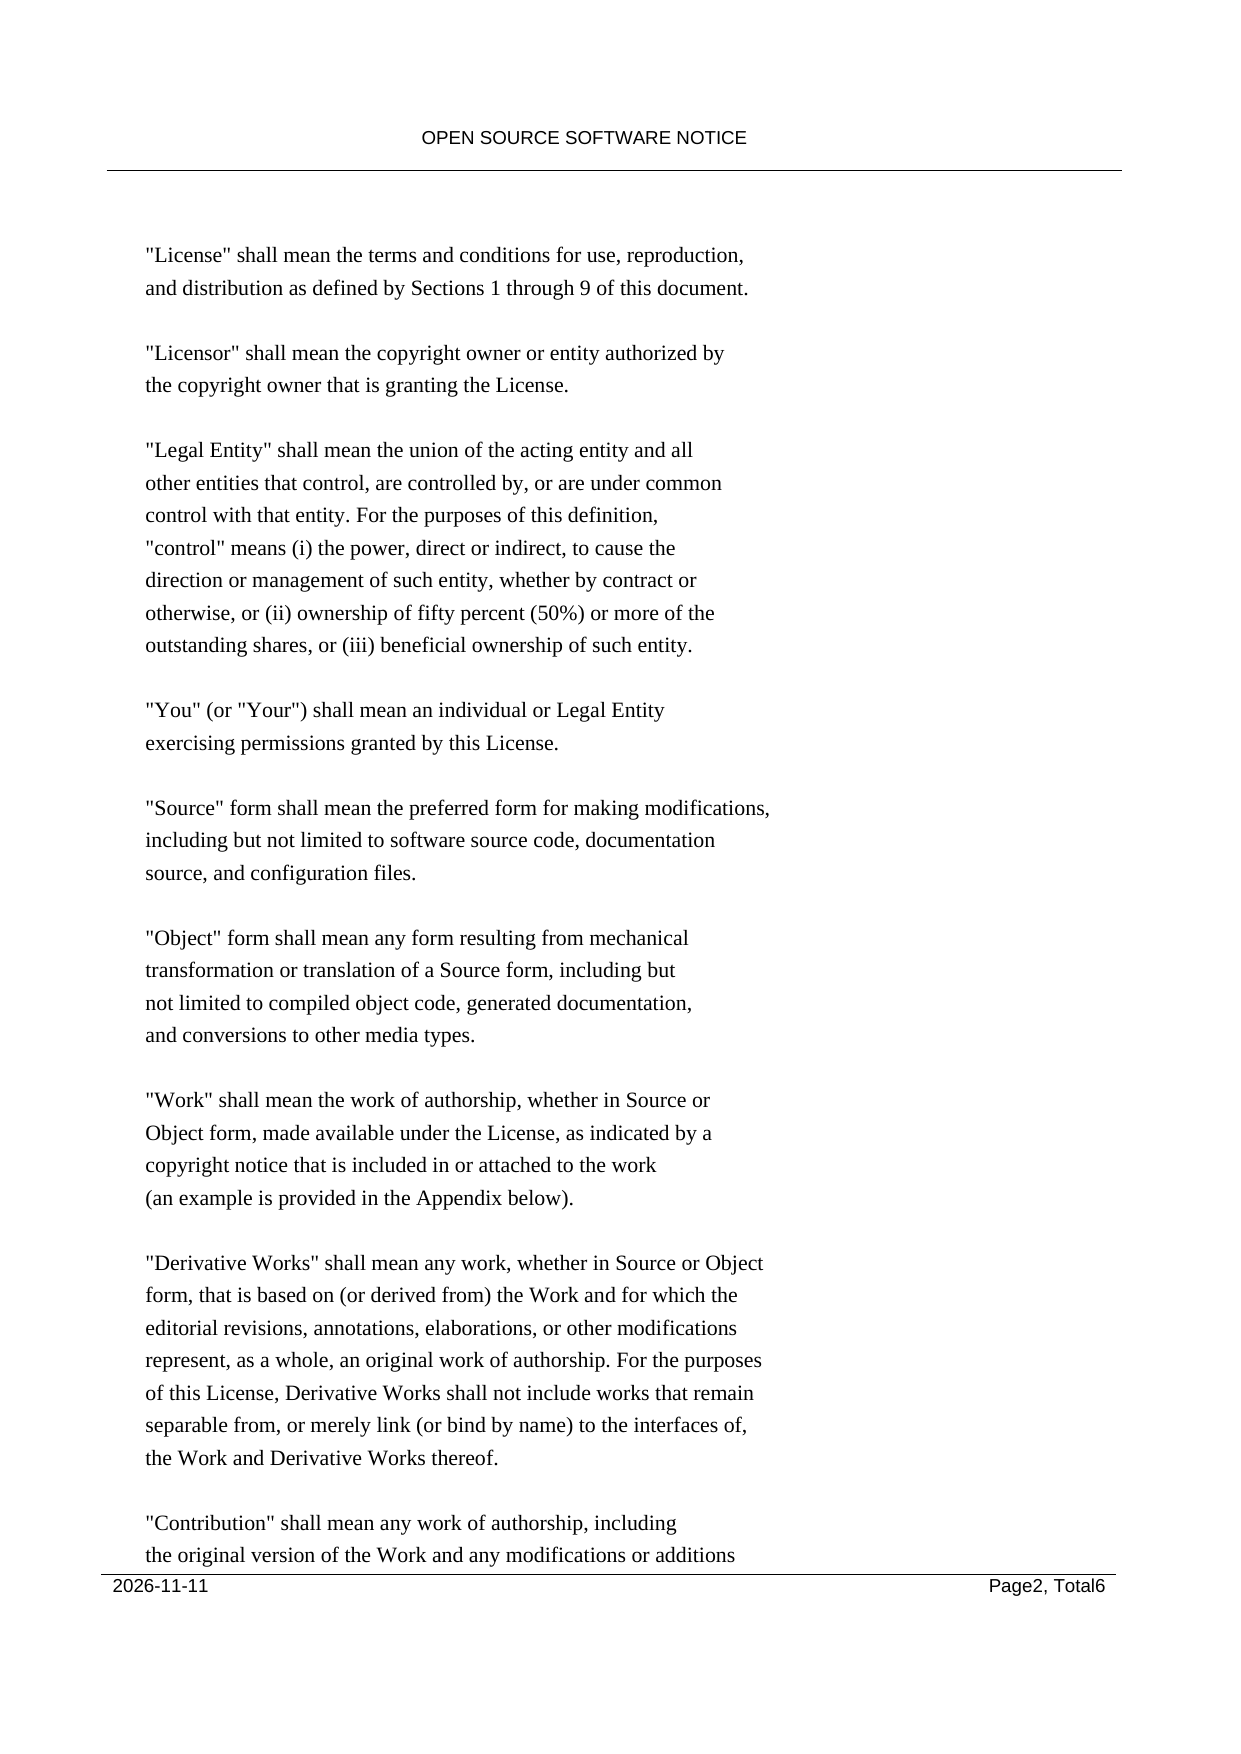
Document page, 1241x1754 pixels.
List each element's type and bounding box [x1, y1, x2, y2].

text [112, 206, 1128, 1571]
